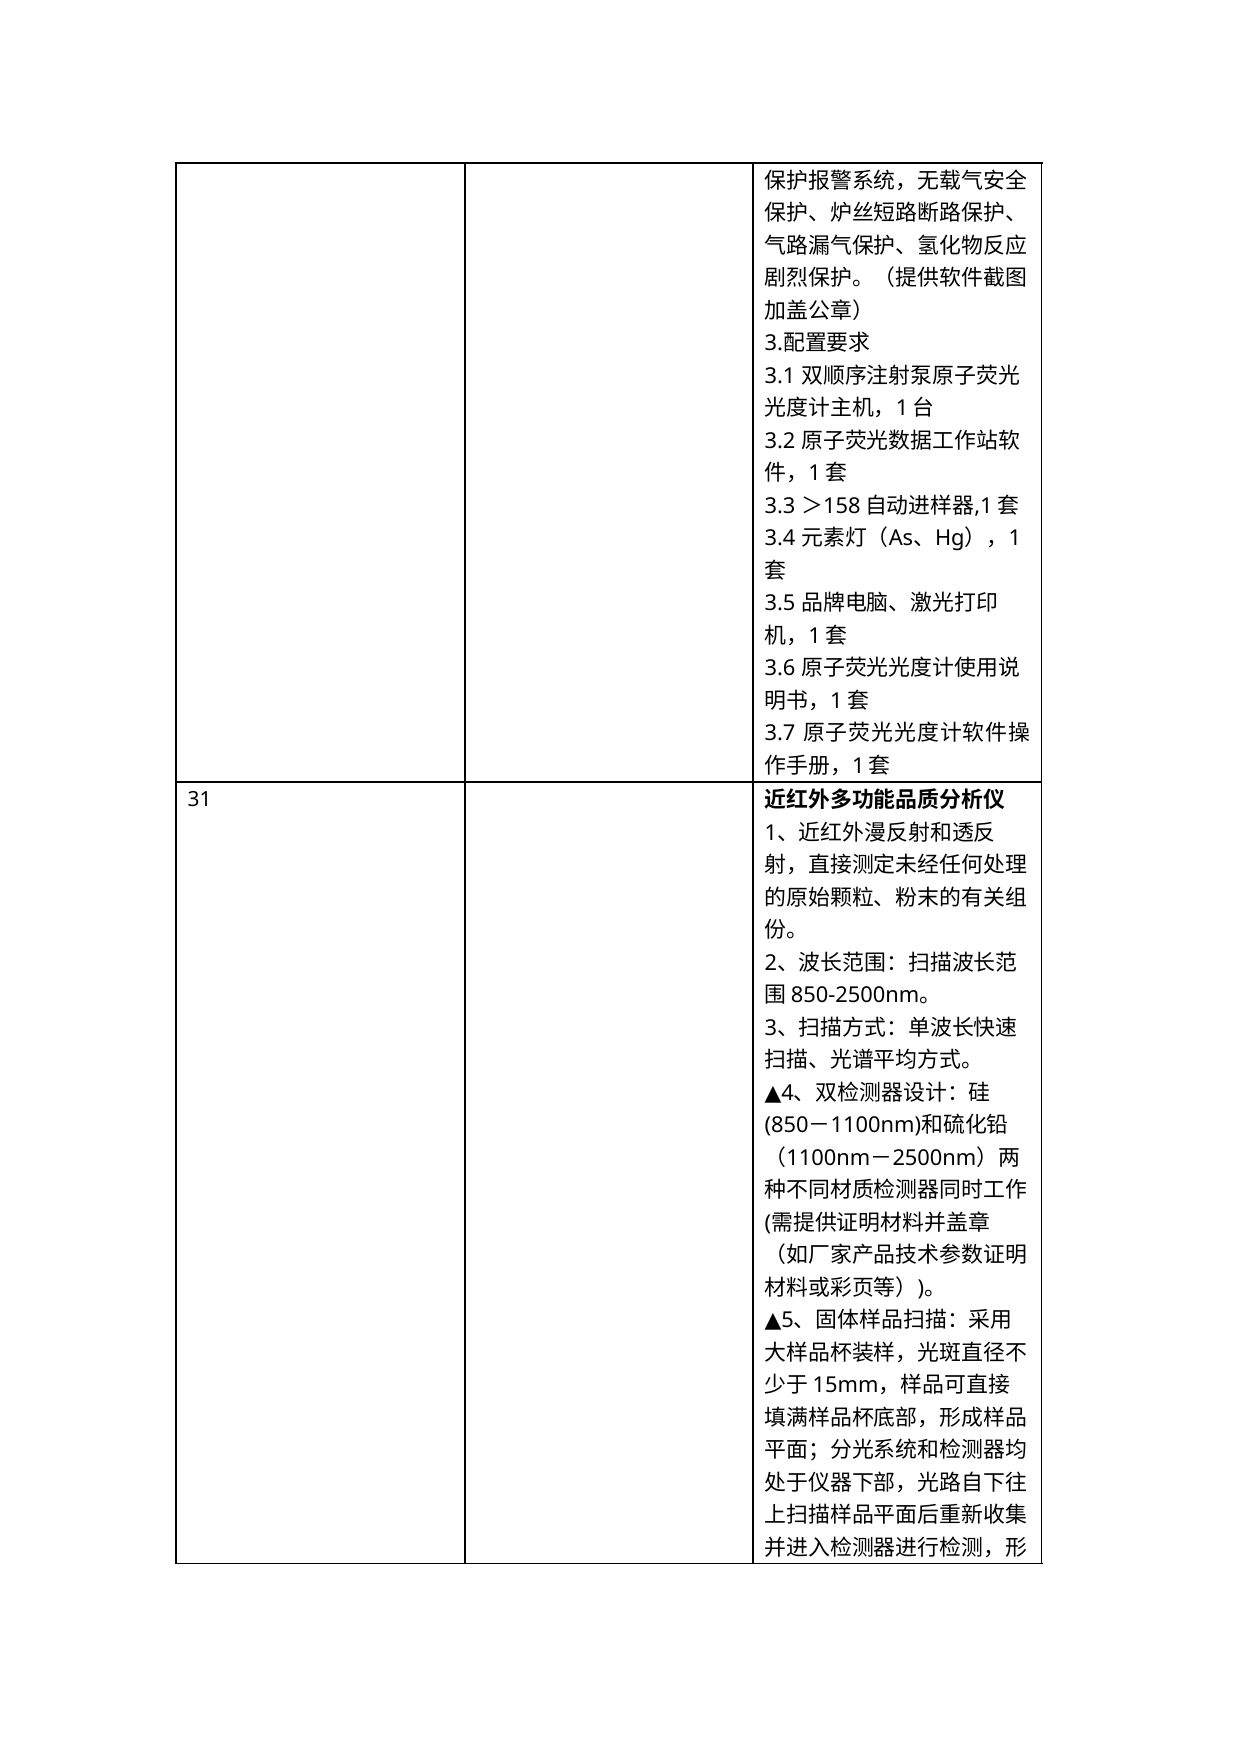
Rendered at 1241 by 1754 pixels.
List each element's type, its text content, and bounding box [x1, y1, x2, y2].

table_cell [754, 164, 1041, 781]
table_cell 31 [177, 783, 464, 1563]
table_cell 30 [177, 164, 464, 781]
table_cell [466, 783, 752, 1563]
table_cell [754, 783, 1041, 1563]
table_cell [466, 164, 752, 781]
